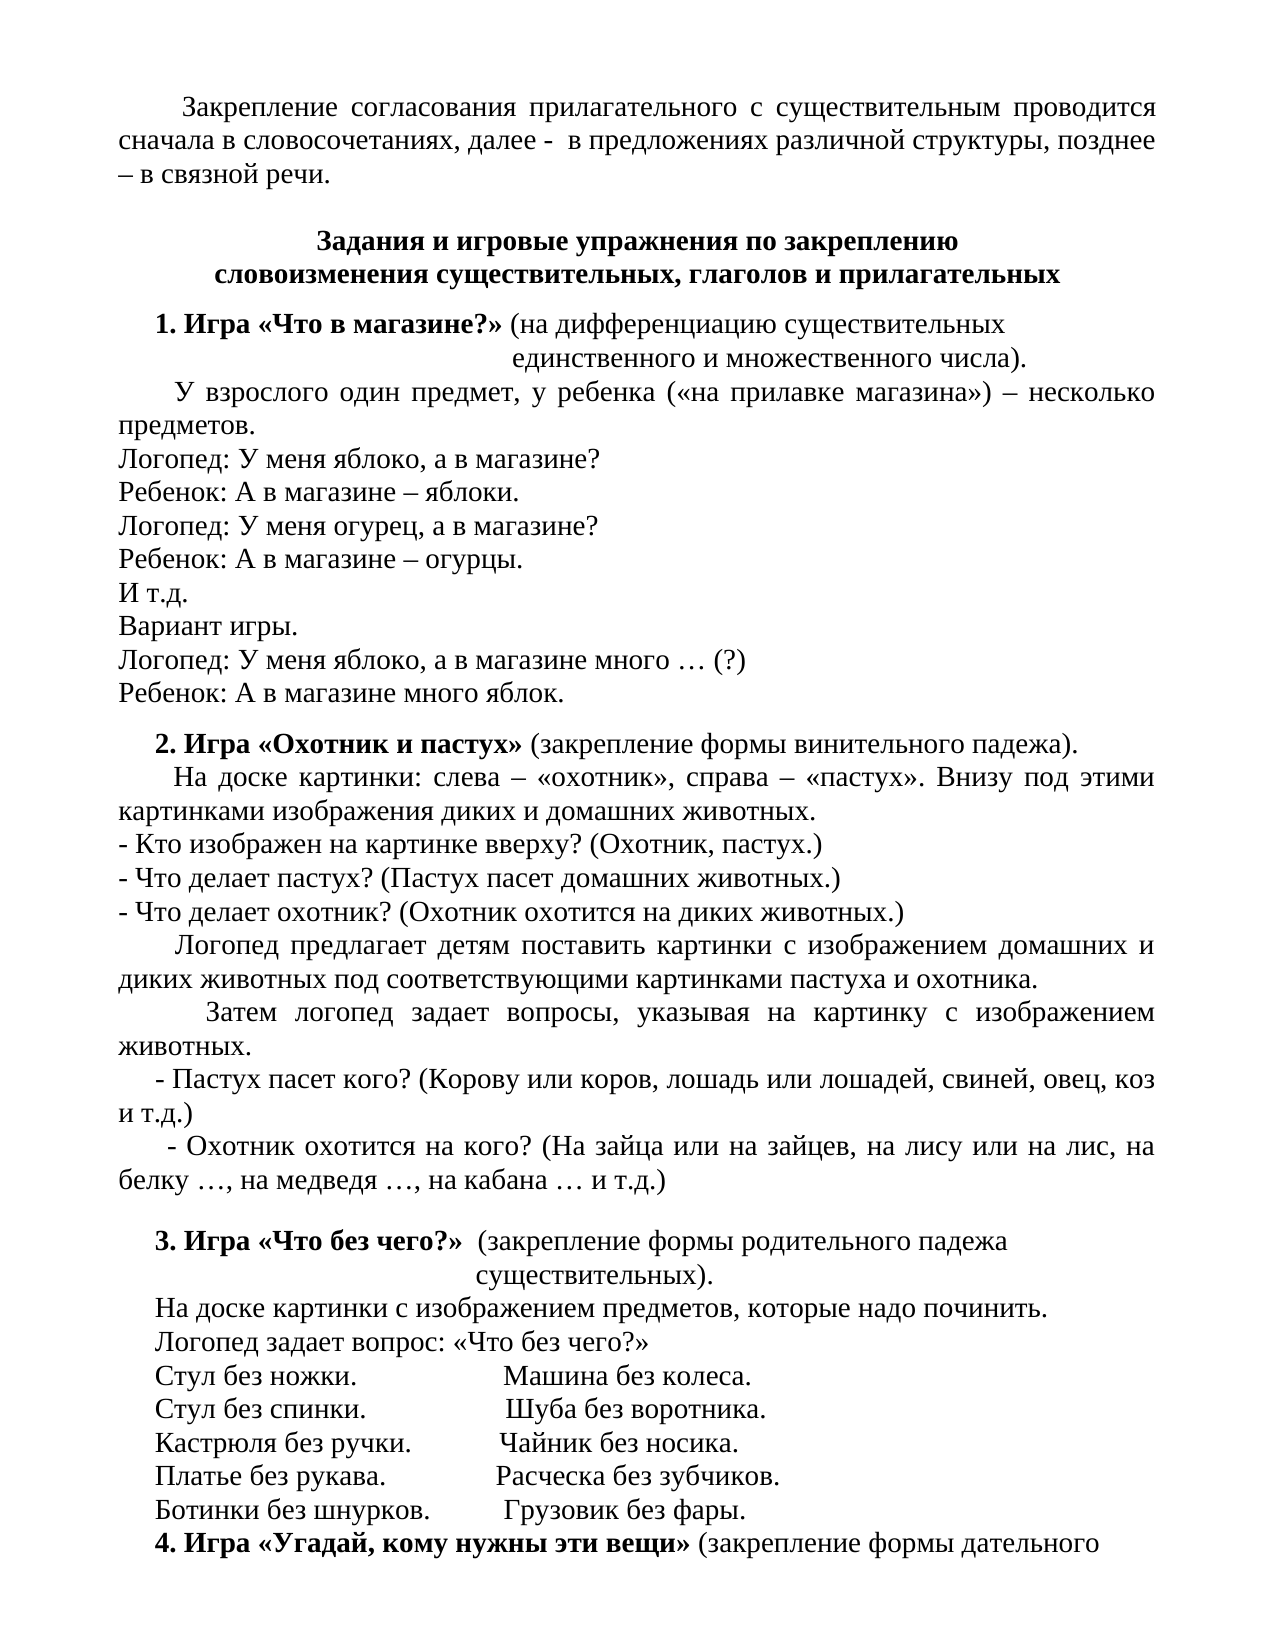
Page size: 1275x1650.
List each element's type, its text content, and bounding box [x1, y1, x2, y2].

text - Пастух пасет кого? (Корову или коров, лошадь или лошадей, свиней, овец, коз и т.д.) [118, 1061, 1157, 1128]
text Закрепление согласования прилагательного с существительным проводится сначала в словосочетаниях, далее - в предложениях различной структуры, позднее – в связной речи. [118, 89, 1157, 189]
text Ботинки без шнурков. Грузовик без фары. [118, 1492, 1157, 1525]
text Вариант игры. [118, 608, 1157, 642]
text - Охотник охотится на кого? (На зайца или на зайцев, на лису или на лис, на белку …, на медведя …, на кабана … и т.д.) [118, 1128, 1157, 1196]
text 3. Игра «Что без чего?» (закрепление формы родительного падежа [118, 1223, 1157, 1257]
text существительных). [118, 1257, 1157, 1291]
text Ребенок: А в магазине много яблок. [118, 676, 1157, 709]
text словоизменения существительных, глаголов и прилагательных [118, 256, 1157, 290]
text Логопед: У меня яблоко, а в магазине? [118, 441, 1157, 474]
text На доске картинки с изображением предметов, которые надо починить. [118, 1291, 1157, 1324]
text Кастрюля без ручки. Чайник без носика. [118, 1425, 1157, 1458]
text 2. Игра «Охотник и пастух» (закрепление формы винительного падежа). [118, 726, 1157, 759]
text - Что делает пастух? (Пастух пасет домашних животных.) [118, 860, 1157, 894]
text - Кто изображен на картинке вверху? (Охотник, пастух.) [118, 827, 1157, 860]
text Логопед: У меня огурец, а в магазине? [118, 508, 1157, 541]
text Ребенок: А в магазине – огурцы. [118, 541, 1157, 575]
text Логопед задает вопрос: «Что без чего?» [118, 1324, 1157, 1358]
text - Что делает охотник? (Охотник охотится на диких животных.) [118, 894, 1157, 927]
text единственного и множественного числа). [118, 340, 1157, 374]
text На доске картинки: слева – «охотник», справа – «пастух». Внизу под этими картинками изображения диких и домашних животных. [118, 759, 1157, 827]
text Ребенок: А в магазине – яблоки. [118, 474, 1157, 508]
text Стул без ножки. Машина без колеса. [118, 1358, 1157, 1391]
text Платье без рукава. Расческа без зубчиков. [118, 1458, 1157, 1492]
text Логопед предлагает детям поставить картинки с изображением домашних и диких животных под соответствующими картинками пастуха и охотника. [118, 927, 1157, 994]
text Стул без спинки. Шуба без воротника. [118, 1391, 1157, 1425]
text Затем логопед задает вопросы, указывая на картинку с изображением животных. [118, 994, 1157, 1061]
text И т.д. [118, 575, 1157, 608]
text Логопед: У меня яблоко, а в магазине много … (?) [118, 642, 1157, 676]
text Задания и игровые упражнения по закреплению [118, 223, 1157, 256]
text 1. Игра «Что в магазине?» (на дифференциацию существительных [118, 307, 1157, 340]
text У взрослого один предмет, у ребенка («на прилавке магазина») – несколько предметов. [118, 374, 1157, 441]
text 4. Игра «Угадай, кому нужны эти вещи» (закрепление формы дательного [118, 1525, 1157, 1559]
